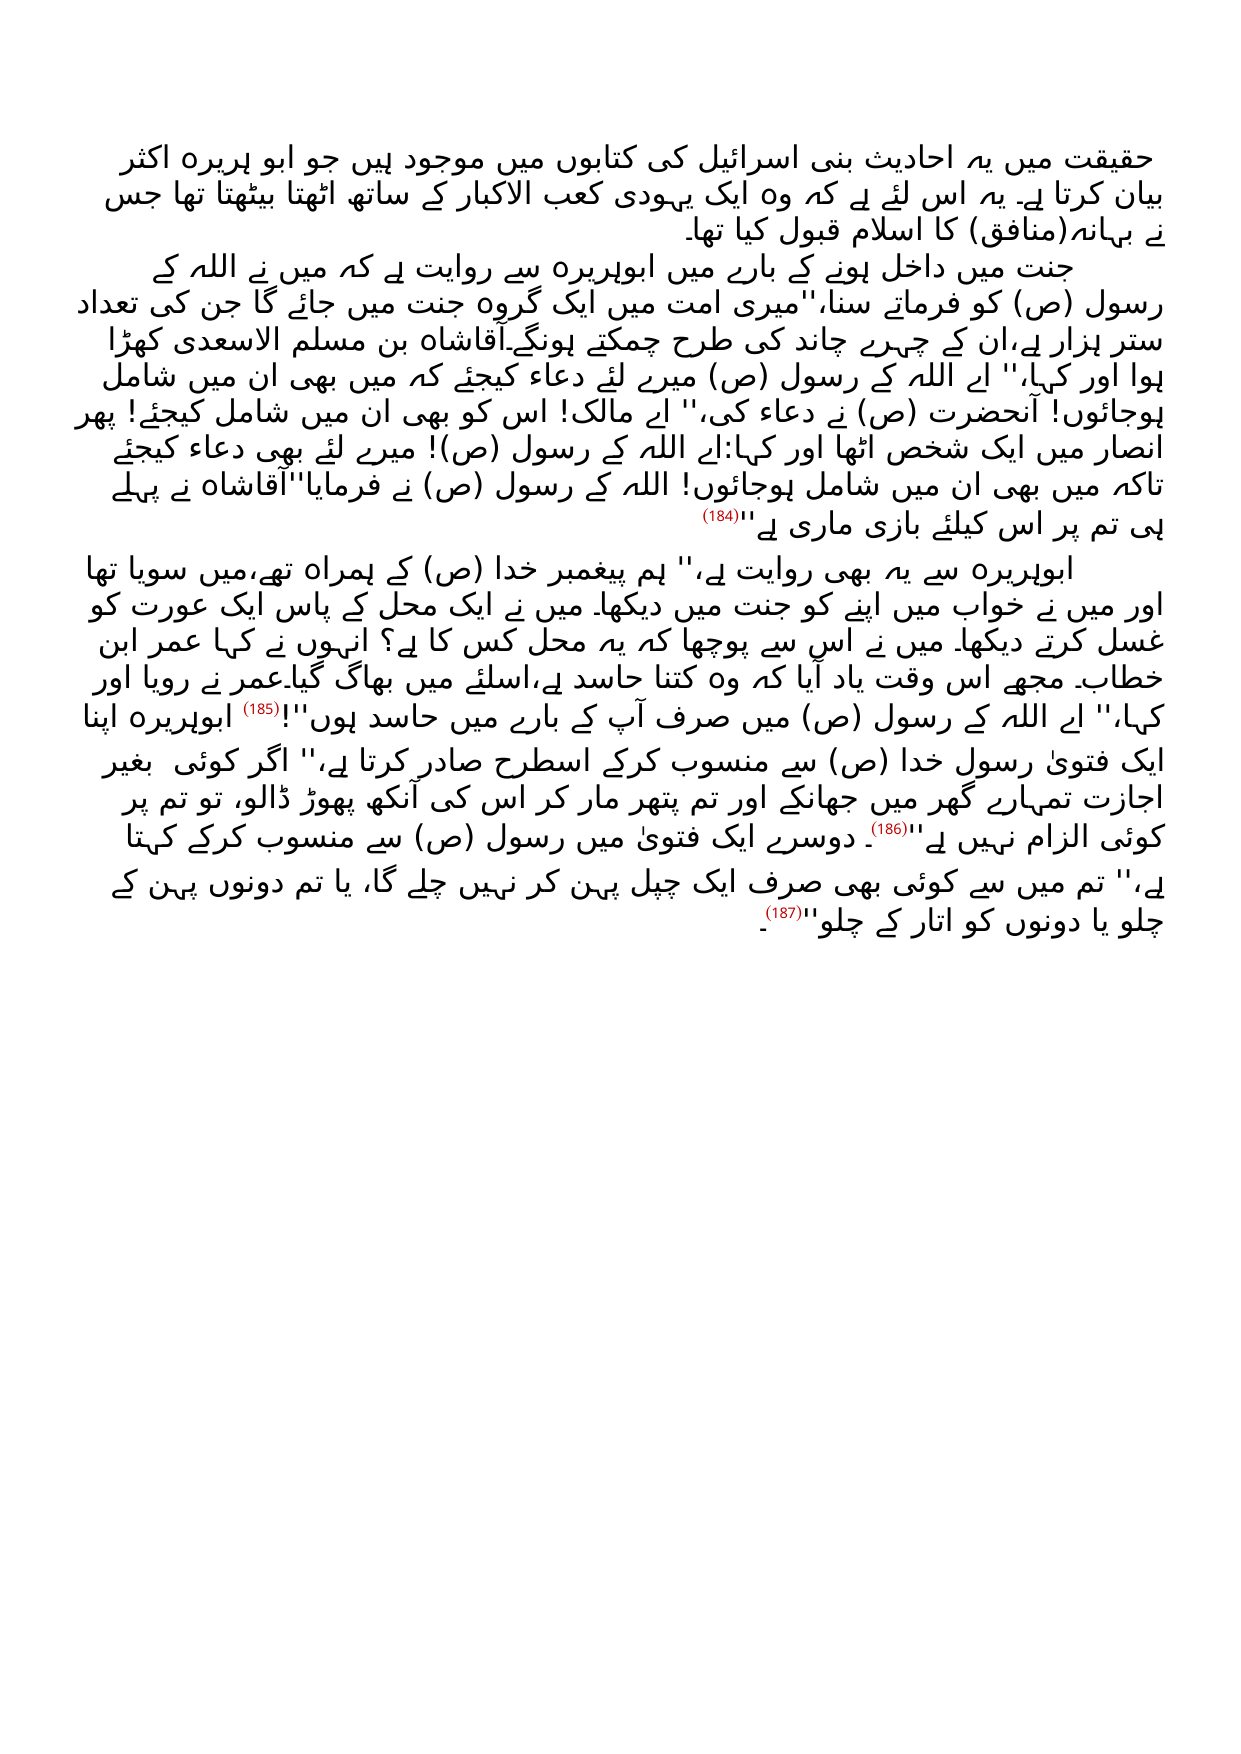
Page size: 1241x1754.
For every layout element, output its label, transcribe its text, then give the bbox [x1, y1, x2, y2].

text جنت میں داخل ہونے کے بارے میں ابوہریرہ سے روایت ہے کہ میں نے اللہ کے رسول (ص) کو فرماتے سنا،''میری امت میں ایک گروہ جنت میں جائے گا جن کی تعداد ستر ہزار ہے،ان کے چہرے چاند کی طرح چمکتے ہونگے۔آقاشاہ بن مسلم الاسعدی کھڑا ہوا اور کہا،'' اے اللہ کے رسول (ص) میرے لئے دعاء کیجئے کہ میں بھی ان میں شامل ہوجائوں! آنحضرت (ص) نے دعاء کی،'' اے مالک! اس کو بھی ان میں شامل کیجئے! پھر انصار میں ایک شخص اٹھا اور کہا:اے اللہ کے رسول (ص)! میرے لئے بھی دعاء کیجئے تاکہ میں بھی ان میں شامل ہوجائوں! اللہ کے رسول (ص) نے فرمایا''آقاشاہ نے پہلے ہی تم پر اس کیلئے بازی ماری ہے''(184) [75, 248, 1165, 550]
text ابوہریرہ سے یہ بھی روایت ہے،'' ہم پیغمبر خدا (ص) کے ہمراہ تھے،میں سویا تھا اور میں نے خواب میں اپنے کو جنت میں دیکھا۔ میں نے ایک محل کے پاس ایک عورت کو غسل کرتے دیکھا۔ میں نے اس سے پوچھا کہ یہ محل کس کا ہے؟ انہوں نے کہا عمر ابن خطاب۔ مجھے اس وقت یاد آیا کہ وہ کتنا حاسد ہے،اسلئے میں بھاگ گیا۔عمر نے رویا اور کہا،'' اے اللہ کے رسول (ص) میں صرف آپ کے بارے میں حاسد ہوں''!(185) ابوہریرہ اپنا ایک فتویٰ رسول خدا (ص) سے منسوب کرکے اسطرح صادر کرتا ہے،'' اگر کوئی بغیر اجازت تمہارے گھر میں جھانکے اور تم پتھر مار کر اس کی آنکھ پھوڑ ڈالو، تو تم پر کوئی الزام نہیں ہے''(186)۔ دوسرے ایک فتویٰ میں رسول (ص) سے منسوب کرکے کہتا ہے،'' تم میں سے کوئی بھی صرف ایک چپل پہن کر نہیں چلے گا، یا تم دونوں پہن کے چلو یا دونوں کو اتار کے چلو''(187)۔ [75, 550, 1165, 947]
text حقیقت میں یہ احادیث بنی اسرائیل کی کتابوں میں موجود ہیں جو ابو ہریرہ اکثر بیان کرتا ہے۔ یہ اس لئے ہے کہ وہ ایک یہودی کعب الاکبار کے ساتھ اٹھتا بیٹھتا تھا جس نے بہانہ(منافق) کا اسلام قبول کیا تھا۔ [75, 139, 1165, 248]
